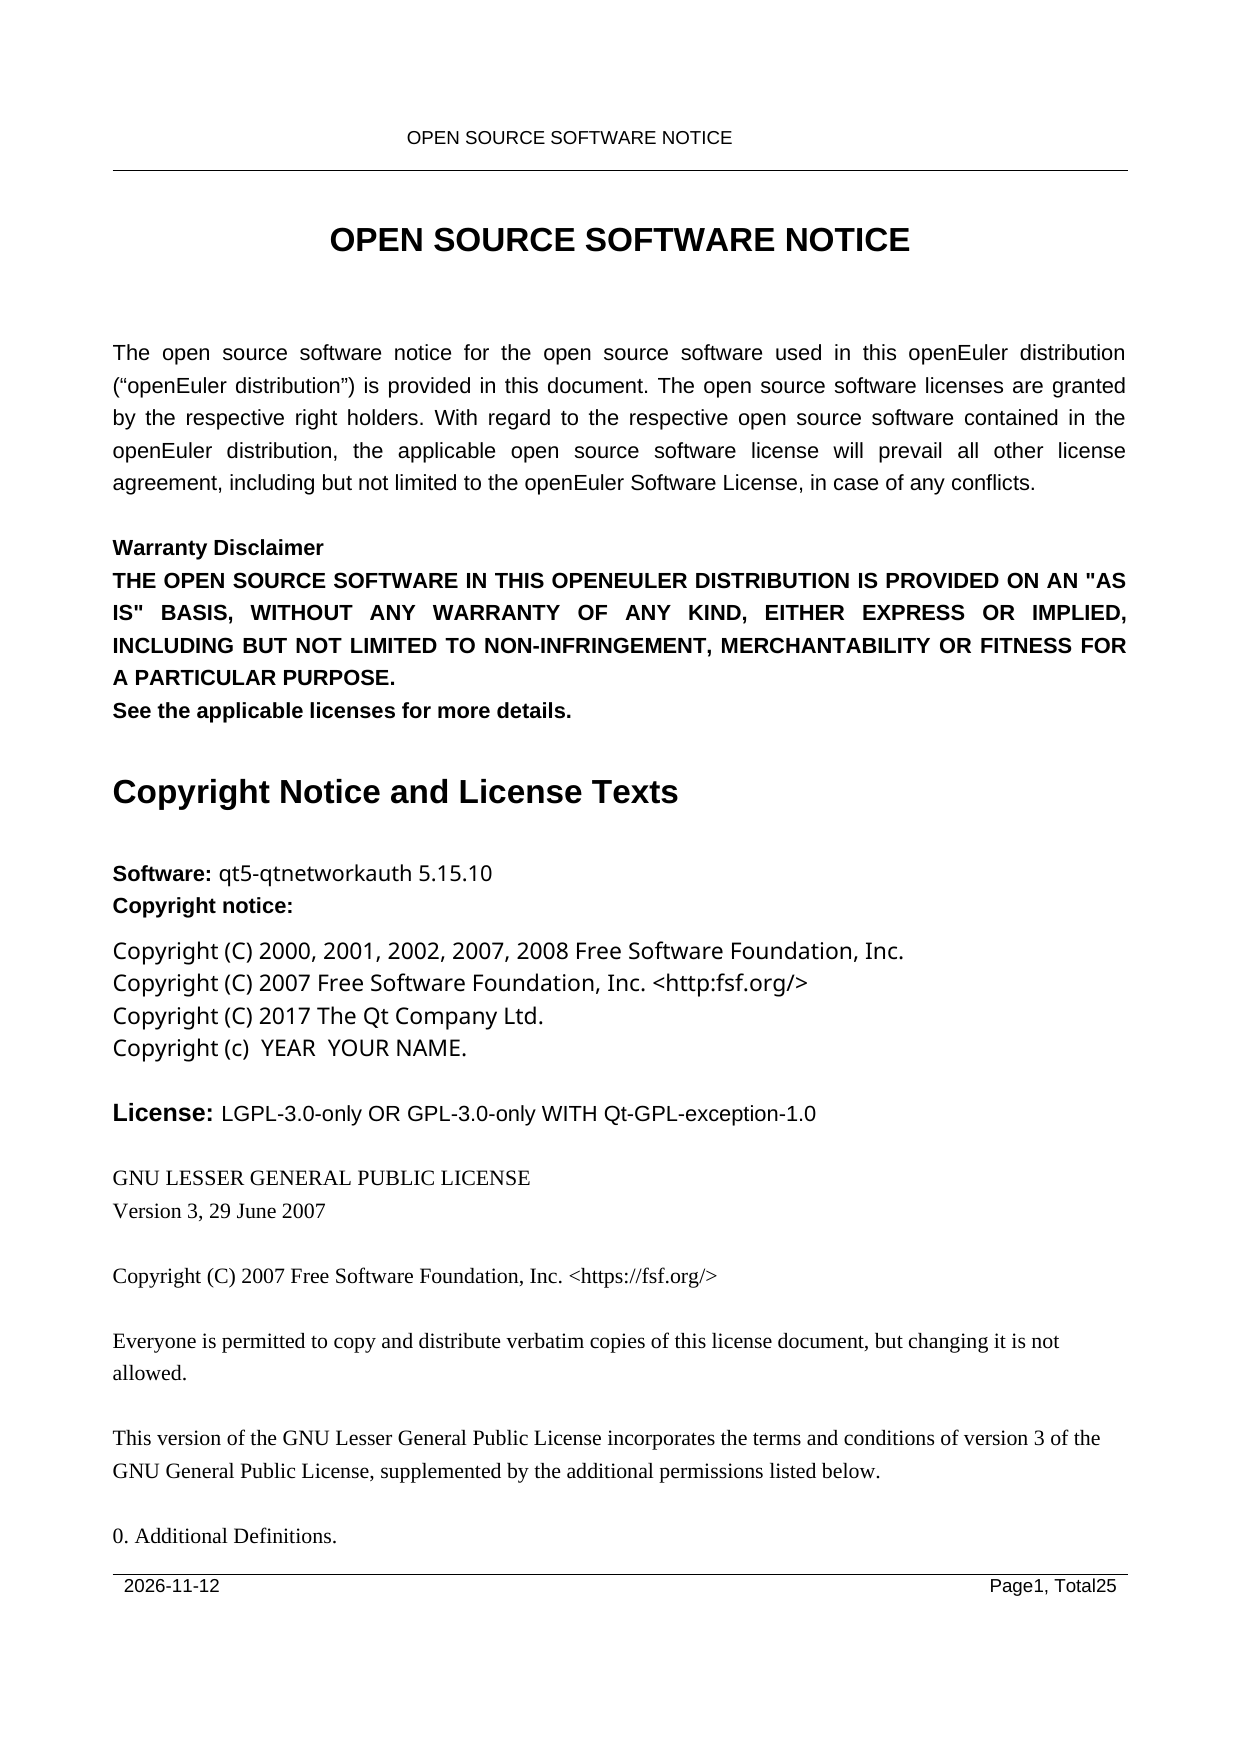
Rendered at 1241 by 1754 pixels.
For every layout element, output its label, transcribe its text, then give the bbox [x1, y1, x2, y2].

text The open source software notice for the open source software used in this openEuler distribution (“openEuler distribution”) is provided in this document. The open source software licenses are granted by the respective right holders. With regard to the respective open source software contained in the openEuler distribution, the applicable open source software license will prevail all other license agreement, including but not limited to the openEuler Software License, in case of any conflicts. [112, 336, 1128, 499]
text OPEN SOURCE SOFTWARE NOTICE [112, 206, 1128, 271]
text Copyright Notice and License Texts [112, 759, 1128, 824]
text Copyright (C) 2000, 2001, 2002, 2007, 2008 Free Software Foundation, Inc. Copyright (C) 2007 Free Software Foundation, Inc. <http:fsf.org/> Copyright (C) 2017 The Qt Company Ltd. Copyright (c) YEAR YOUR NAME. [112, 934, 1128, 1096]
text Copyright notice: [112, 889, 1128, 921]
text 0. Additional Definitions. [112, 1519, 1128, 1551]
text License: LGPL-3.0-only OR GPL-3.0-only WITH Qt-GPL-exception-1.0 [112, 1096, 1128, 1129]
text Everyone is permitted to copy and distribute verbatim copies of this license document, but changing it is not allowed. [112, 1324, 1128, 1389]
text This version of the GNU Lesser General Public License incorporates the terms and conditions of version 3 of the GNU General Public License, supplemented by the additional permissions listed below. [112, 1421, 1128, 1486]
text Warranty Disclaimer [112, 531, 1128, 564]
title Software: qt5-qtnetworkauth 5.15.10 [112, 856, 1128, 889]
text Copyright (C) 2007 Free Software Foundation, Inc. <https://fsf.org/> [112, 1259, 1128, 1291]
text THE OPEN SOURCE SOFTWARE IN THIS OPENEULER DISTRIBUTION IS PROVIDED ON AN "AS IS" BASIS, WITHOUT ANY WARRANTY OF ANY KIND, EITHER EXPRESS OR IMPLIED, INCLUDING BUT NOT LIMITED TO NON-INFRINGEMENT, MERCHANTABILITY OR FITNESS FOR A PARTICULAR PURPOSE. See the applicable licenses for more details. [112, 564, 1128, 726]
text Version 3, 29 June 2007 [112, 1194, 1128, 1226]
text GNU LESSER GENERAL PUBLIC LICENSE [112, 1129, 1128, 1194]
